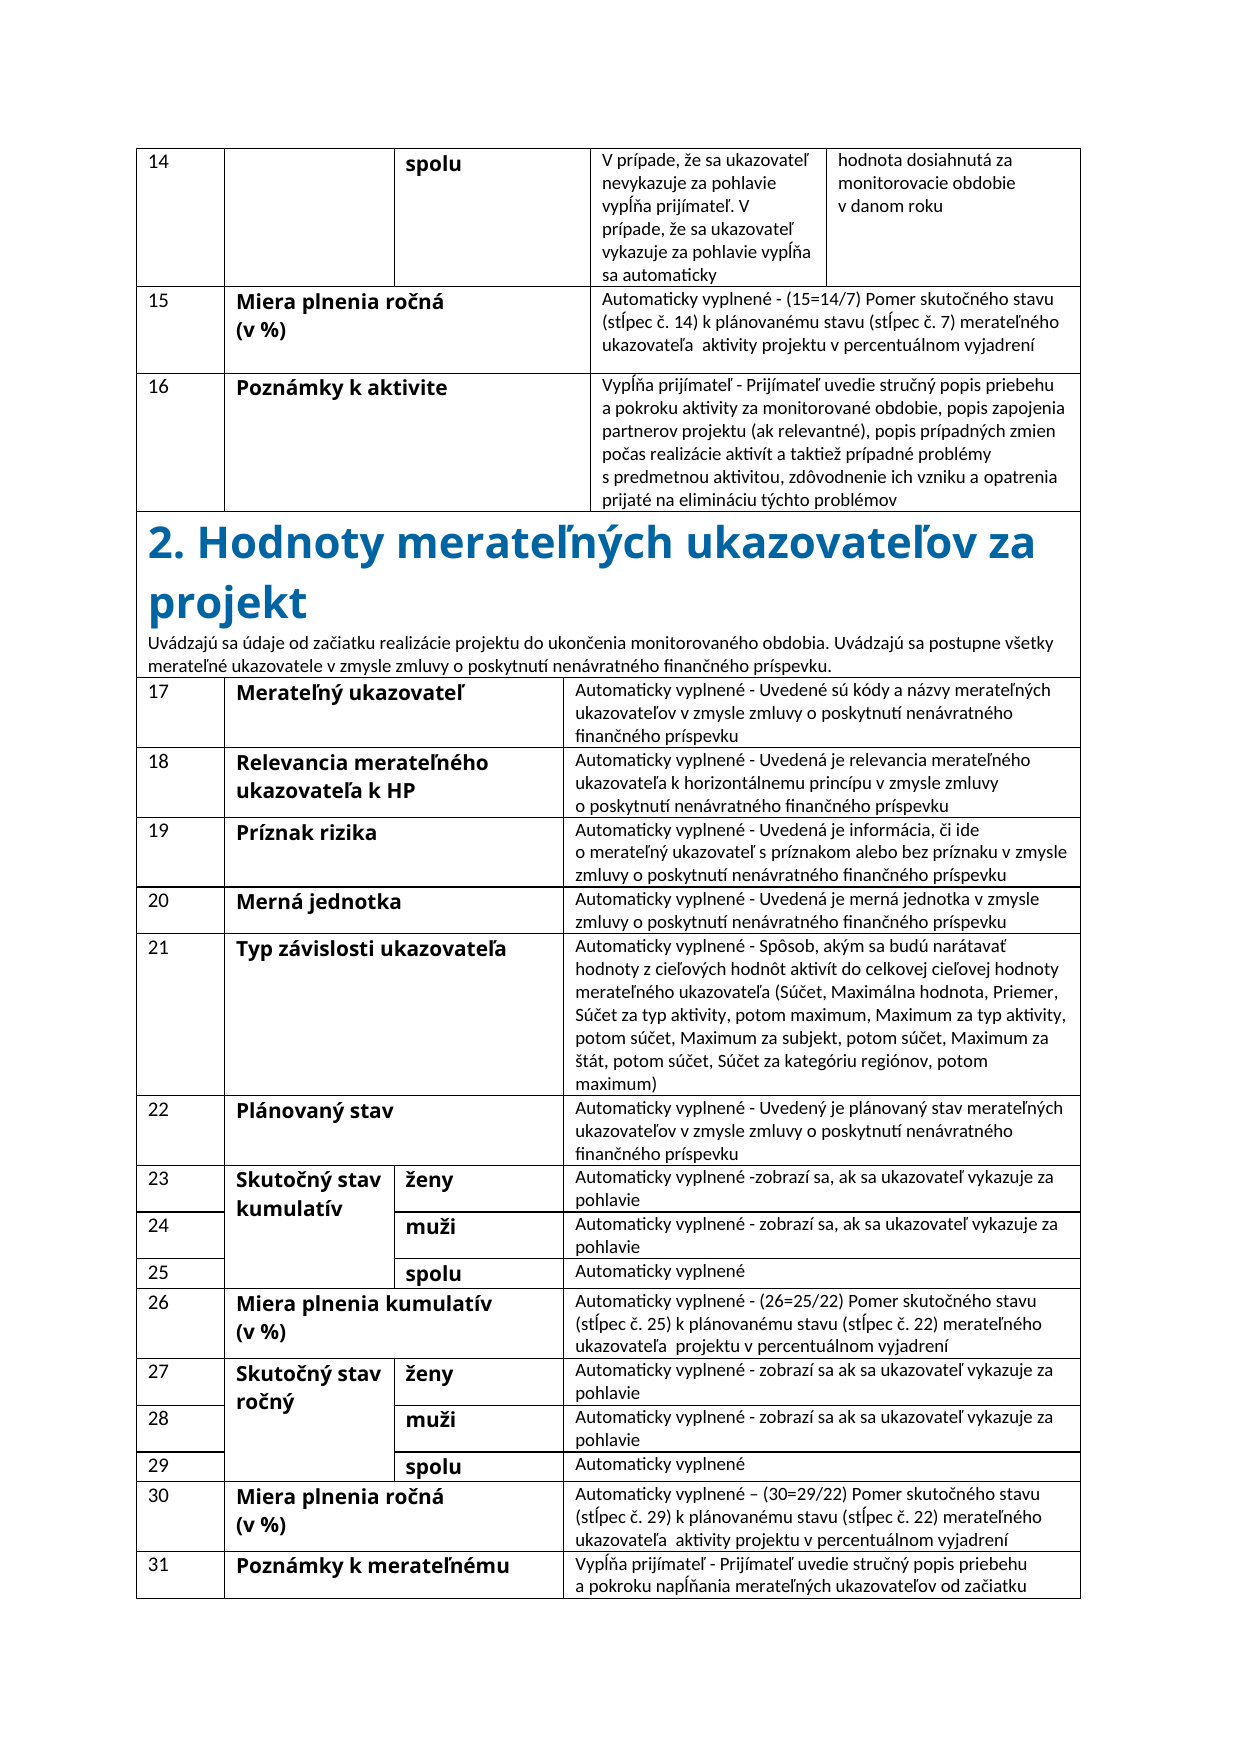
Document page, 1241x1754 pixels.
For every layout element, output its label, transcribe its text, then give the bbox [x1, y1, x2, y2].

table_cell 25 [137, 1259, 224, 1288]
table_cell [564, 1552, 1080, 1597]
table_cell Automaticky vyplnené - Uvedená je informácia, či ide o merateľný ukazovateľ s príznakom alebo bez príznaku v zmysle zmluvy o poskytnutí nenávratného finančného príspevku [564, 818, 1080, 886]
table_cell ženy [395, 1166, 563, 1211]
table_cell Vypĺňa prijímateľ - Prijímateľ uvedie stručný popis priebehu a pokroku aktivity za monitorované obdobie, popis zapojenia partnerov projektu (ak relevantné), popis prípadných zmien počas realizácie aktivít a taktiež prípadné problémy s predmetnou aktivitou, zdôvodnenie ich vzniku a opatrenia prijaté na elimináciu týchto problémov [591, 374, 1080, 511]
table_cell Poznámky k aktivite [225, 374, 590, 511]
table_cell Skutočný stav ročný [225, 1359, 394, 1481]
table_cell Automaticky vyplnené [564, 1453, 1080, 1481]
table_cell 21 [137, 934, 224, 1095]
table_cell 17 [137, 678, 224, 747]
table_cell 22 [137, 1096, 224, 1164]
table_cell Automaticky vyplnené - (26=25/22) Pomer skutočného stavu (stĺpec č. 25) k plánovanému stavu (stĺpec č. 22) merateľného ukazovateľa projektu v percentuálnom vyjadrení [564, 1289, 1080, 1358]
table_cell spolu [395, 1259, 563, 1288]
table_cell Relevancia merateľného ukazovateľa k HP [225, 748, 563, 817]
table_cell Typ závislosti ukazovateľa [225, 934, 563, 1095]
table_cell Automaticky vyplnené - Uvedená je relevancia merateľného ukazovateľa k horizontálnemu princípu v zmysle zmluvy o poskytnutí nenávratného finančného príspevku [564, 748, 1080, 817]
table_cell Miera plnenia ročná (v %) [225, 287, 590, 372]
table_cell Merná jednotka [225, 888, 563, 933]
table_cell muži [395, 1406, 563, 1451]
table_cell spolu [395, 1453, 563, 1481]
table_cell 28 [137, 1406, 224, 1451]
table_cell spolu [395, 149, 590, 286]
table_cell 15 [137, 287, 224, 372]
table_cell ženy [395, 1359, 563, 1404]
table_cell 14 [137, 149, 224, 286]
table_cell Automaticky vyplnené - Uvedená je merná jednotka v zmysle zmluvy o poskytnutí nenávratného finančného príspevku [564, 888, 1080, 933]
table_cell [225, 1552, 563, 1597]
table_cell 19 [137, 818, 224, 886]
table_cell Skutočný stav kumulatív [225, 1166, 394, 1288]
table_cell 16 [137, 374, 224, 511]
table_cell Automaticky vyplnené – (30=29/22) Pomer skutočného stavu (stĺpec č. 29) k plánovanému stavu (stĺpec č. 22) merateľného ukazovateľa aktivity projektu v percentuálnom vyjadrení [564, 1482, 1080, 1551]
table_cell 29 [137, 1453, 224, 1481]
table_cell 23 [137, 1166, 224, 1211]
table_cell muži [395, 1213, 563, 1258]
table_cell Automaticky vyplnené - (15=14/7) Pomer skutočného stavu (stĺpec č. 14) k plánovanému stavu (stĺpec č. 7) merateľného ukazovateľa aktivity projektu v percentuálnom vyjadrení [591, 287, 1080, 372]
table_cell Plánovaný stav [225, 1096, 563, 1164]
table_cell 20 [137, 888, 224, 933]
table_cell Automaticky vyplnené - zobrazí sa, ak sa ukazovateľ vykazuje za pohlavie [564, 1213, 1080, 1258]
table_cell 18 [137, 748, 224, 817]
table_cell Automaticky vyplnené - zobrazí sa ak sa ukazovateľ vykazuje za pohlavie [564, 1359, 1080, 1404]
table_cell 26 [137, 1289, 224, 1358]
table_cell 31 [137, 1552, 224, 1597]
table_cell 24 [137, 1213, 224, 1258]
table_cell Automaticky vyplnené [564, 1259, 1080, 1288]
table_cell 30 [137, 1482, 224, 1551]
table_cell Merateľný ukazovateľ [225, 678, 563, 747]
table_cell Automaticky vyplnené - Uvedený je plánovaný stav merateľných ukazovateľov v zmysle zmluvy o poskytnutí nenávratného finančného príspevku [564, 1096, 1080, 1164]
table_cell Príznak rizika [225, 818, 563, 886]
table_cell V prípade, že sa ukazovateľ nevykazuje za pohlavie vypĺňa prijímateľ. V prípade, že sa ukazovateľ vykazuje za pohlavie vypĺňa sa automaticky [591, 149, 826, 286]
table_cell Automaticky vyplnené -zobrazí sa, ak sa ukazovateľ vykazuje za pohlavie [564, 1166, 1080, 1211]
table_cell Automaticky vyplnené - zobrazí sa ak sa ukazovateľ vykazuje za pohlavie [564, 1406, 1080, 1451]
table_cell Miera plnenia ročná (v %) [225, 1482, 563, 1551]
table_cell 27 [137, 1359, 224, 1404]
table_cell Automaticky vyplnené - Uvedené sú kódy a názvy merateľných ukazovateľov v zmysle zmluvy o poskytnutí nenávratného finančného príspevku [564, 678, 1080, 747]
table_cell Automaticky vyplnené - Spôsob, akým sa budú narátavať hodnoty z cieľových hodnôt aktivít do celkovej cieľovej hodnoty merateľného ukazovateľa (Súčet, Maximálna hodnota, Priemer, Súčet za typ aktivity, potom maximum, Maximum za typ aktivity, potom súčet, Maximum za subjekt, potom súčet, Maximum za štát, potom súčet, Súčet za kategóriu regiónov, potom maximum) [564, 934, 1080, 1095]
table_cell Miera plnenia kumulatív (v %) [225, 1289, 563, 1358]
table_cell 2. Hodnoty merateľných ukazovateľov za projekt Uvádzajú sa údaje od začiatku realizácie projektu do ukončenia monitorovaného obdobia. Uvádzajú sa postupne všetky merateľné ukazovatele v zmysle zmluvy o poskytnutí nenávratného finančného príspevku. [137, 512, 1080, 677]
